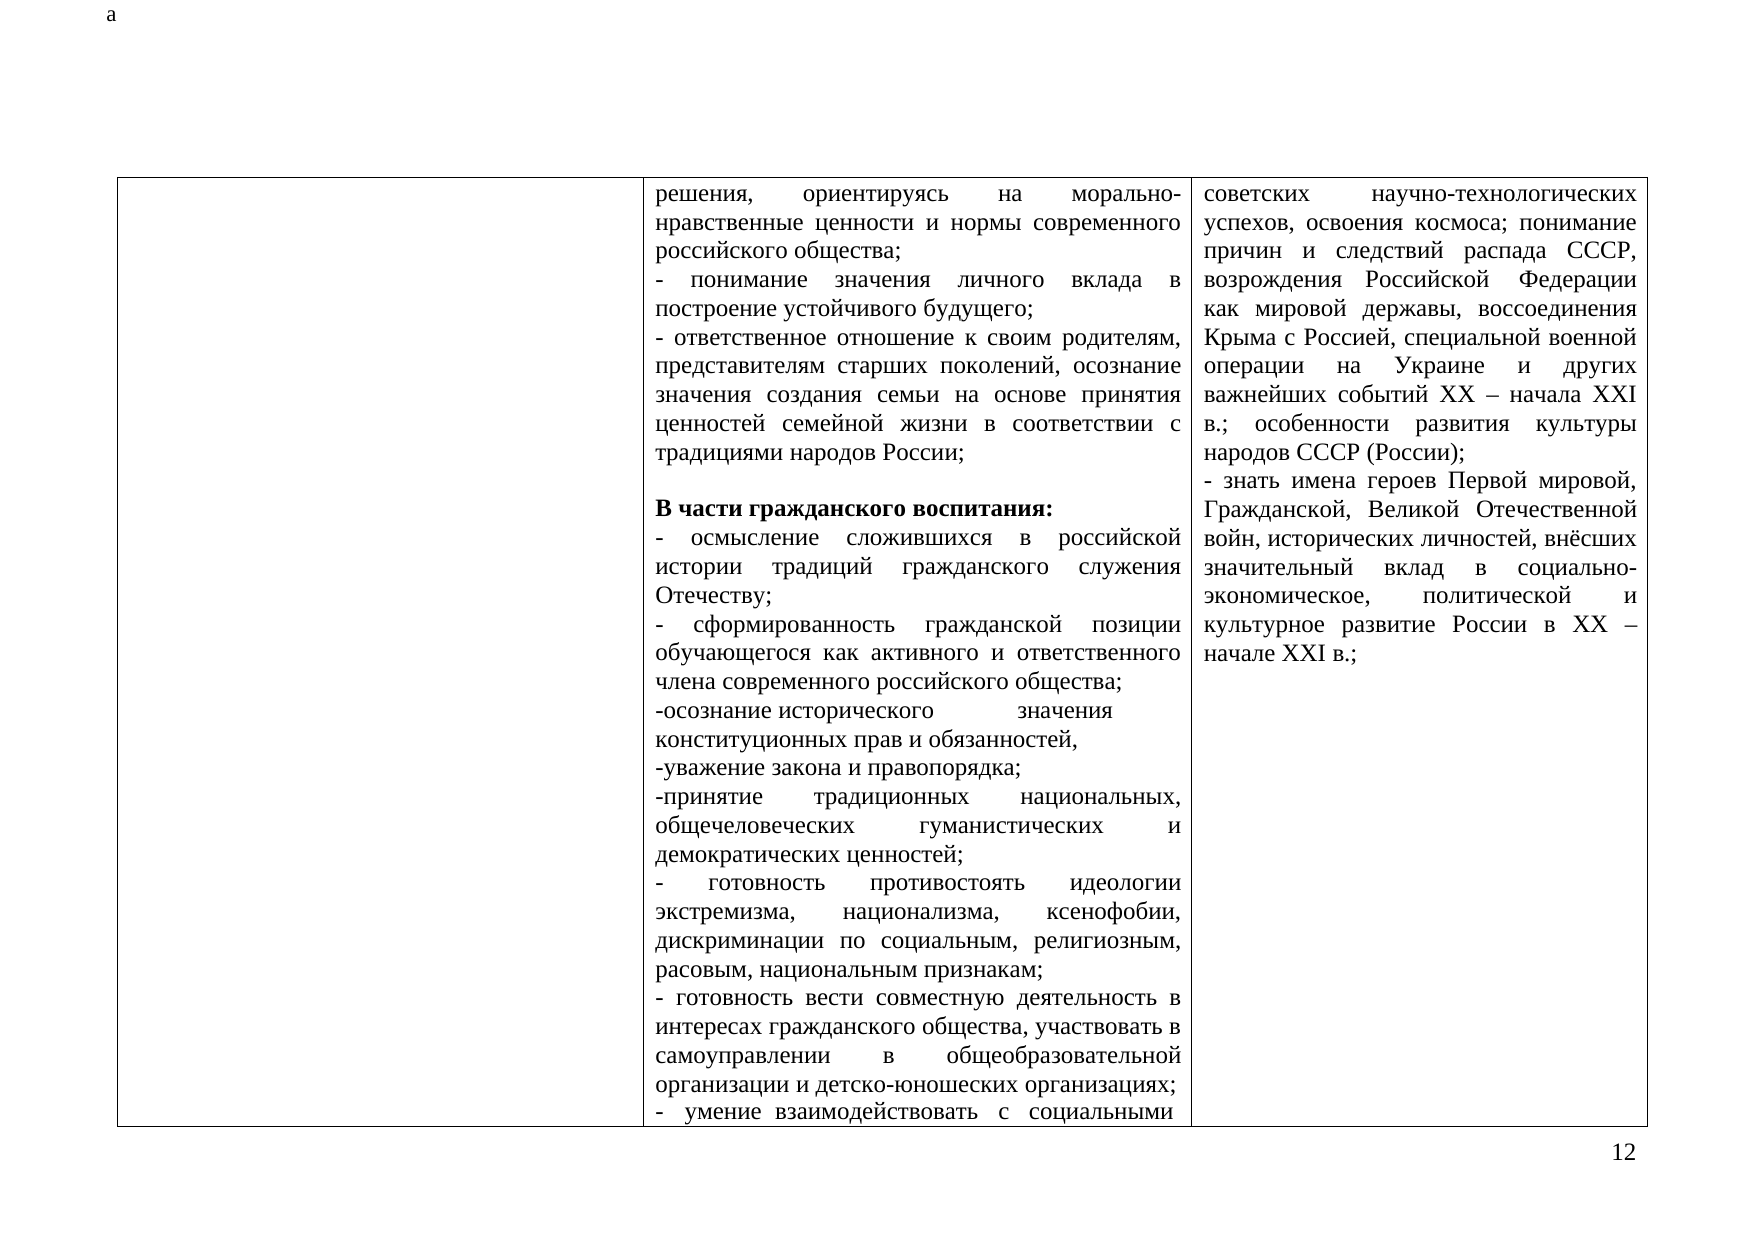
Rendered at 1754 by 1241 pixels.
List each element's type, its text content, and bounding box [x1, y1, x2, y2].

table_header решения, ориентируясь на морально- нравственные ценности и нормы современного российского общества; понимание значения личного вклада в построение устойчивого будущего; ответственное отношение к своим родителям, представителям старших поколений, осознание значения создания семьи на основе принятия ценностей семейной жизни в соответствии с традициями народов России; В части гражданского воспитания: осмысление сложившихся в российской истории традиций гражданского служения Отечеству; сформированность гражданской позиции обучающегося как активного и ответственного члена современного российского общества; -осознание исторического значения конституционных прав и обязанностей, -уважение закона и правопорядка; -принятие традиционных национальных, общечеловеческих гуманистических и демократических ценностей; готовность противостоять идеологии экстремизма, национализма, ксенофобии, дискриминации по социальным, религиозным, расовым, национальным признакам; готовность вести совместную деятельность в интересах гражданского общества, участвовать в самоуправлении в общеобразовательной организации и детско-юношеских организациях; умение взаимодействовать с социальными [644, 178, 1191, 1126]
table_header советских научно-технологических успехов, освоения космоса; понимание причин и следствий распада СССР, возрождения Российской Федерации как мировой державы, воссоединения Крыма с Россией, специальной военной операции на Украине и других важнейших событий ХХ – начала XXI в.; особенности развития культуры народов СССР (России); - знать имена героев Первой мировой, Гражданской, Великой Отечественной войн, исторических личностей, внёсших значительный вклад в социально- экономическое, политической и культурное развитие России в ХХ – начале XXI в.; [1192, 178, 1647, 1126]
table_header [118, 178, 643, 1126]
